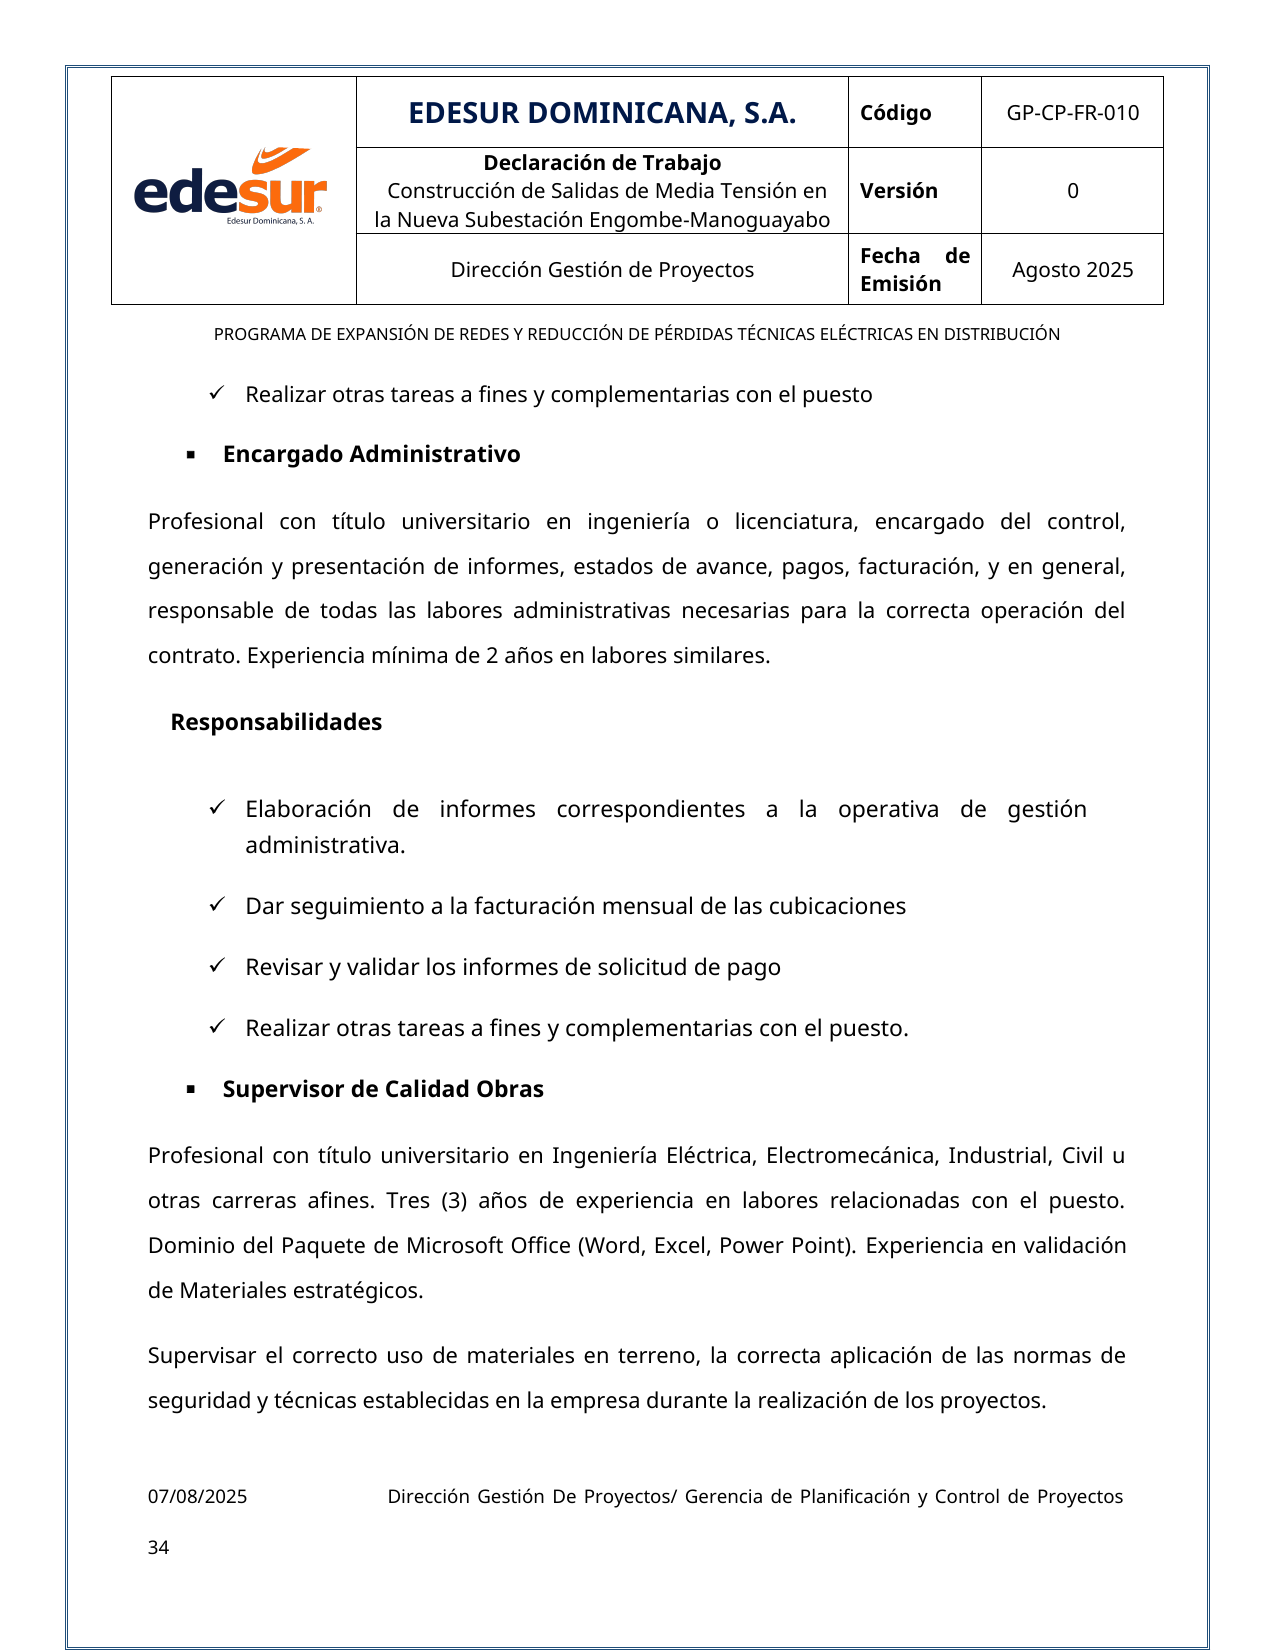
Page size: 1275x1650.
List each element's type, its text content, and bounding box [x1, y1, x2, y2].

text Profesional con título universitario en ingeniería o licenciatura, encargado del control, generación y presentación de informes, estados de avance, pagos, facturación, y en general, responsable de todas las labores administrativas necesarias para la correcta operación del contrato. Experiencia mínima de 2 años en labores similares. [148, 506, 1127, 670]
picture [120, 139, 343, 230]
list Realizar otras tareas a fines y complementarias con el puesto. [208, 1012, 1088, 1043]
list Revisar y validar los informes de solicitud de pago [208, 951, 1088, 982]
list Encargado Administrativo [185, 438, 1127, 469]
text Responsabilidades [170, 706, 1088, 737]
list Dar seguimiento a la facturación mensual de las cubicaciones [208, 890, 1088, 921]
list Elaboración de informes correspondientes a la operativa de gestión administrativa. [208, 793, 1088, 860]
list Supervisor de Calidad Obras [185, 1073, 1127, 1104]
list Realizar otras tareas a fines y complementarias con el puesto [208, 379, 1088, 409]
text Supervisar el correcto uso de materiales en terreno, la correcta aplicación de las normas de seguridad y técnicas establecidas en la empresa durante la realización de los proyectos. [148, 1340, 1127, 1414]
text Profesional con título universitario en Ingeniería Eléctrica, Electromecánica, Industrial, Civil u otras carreras afines. Tres (3) años de experiencia en labores relacionadas con el puesto. Dominio del Paquete de Microsoft Office (Word, Excel, Power Point). Experiencia en validación de Materiales estratégicos. [148, 1141, 1127, 1304]
